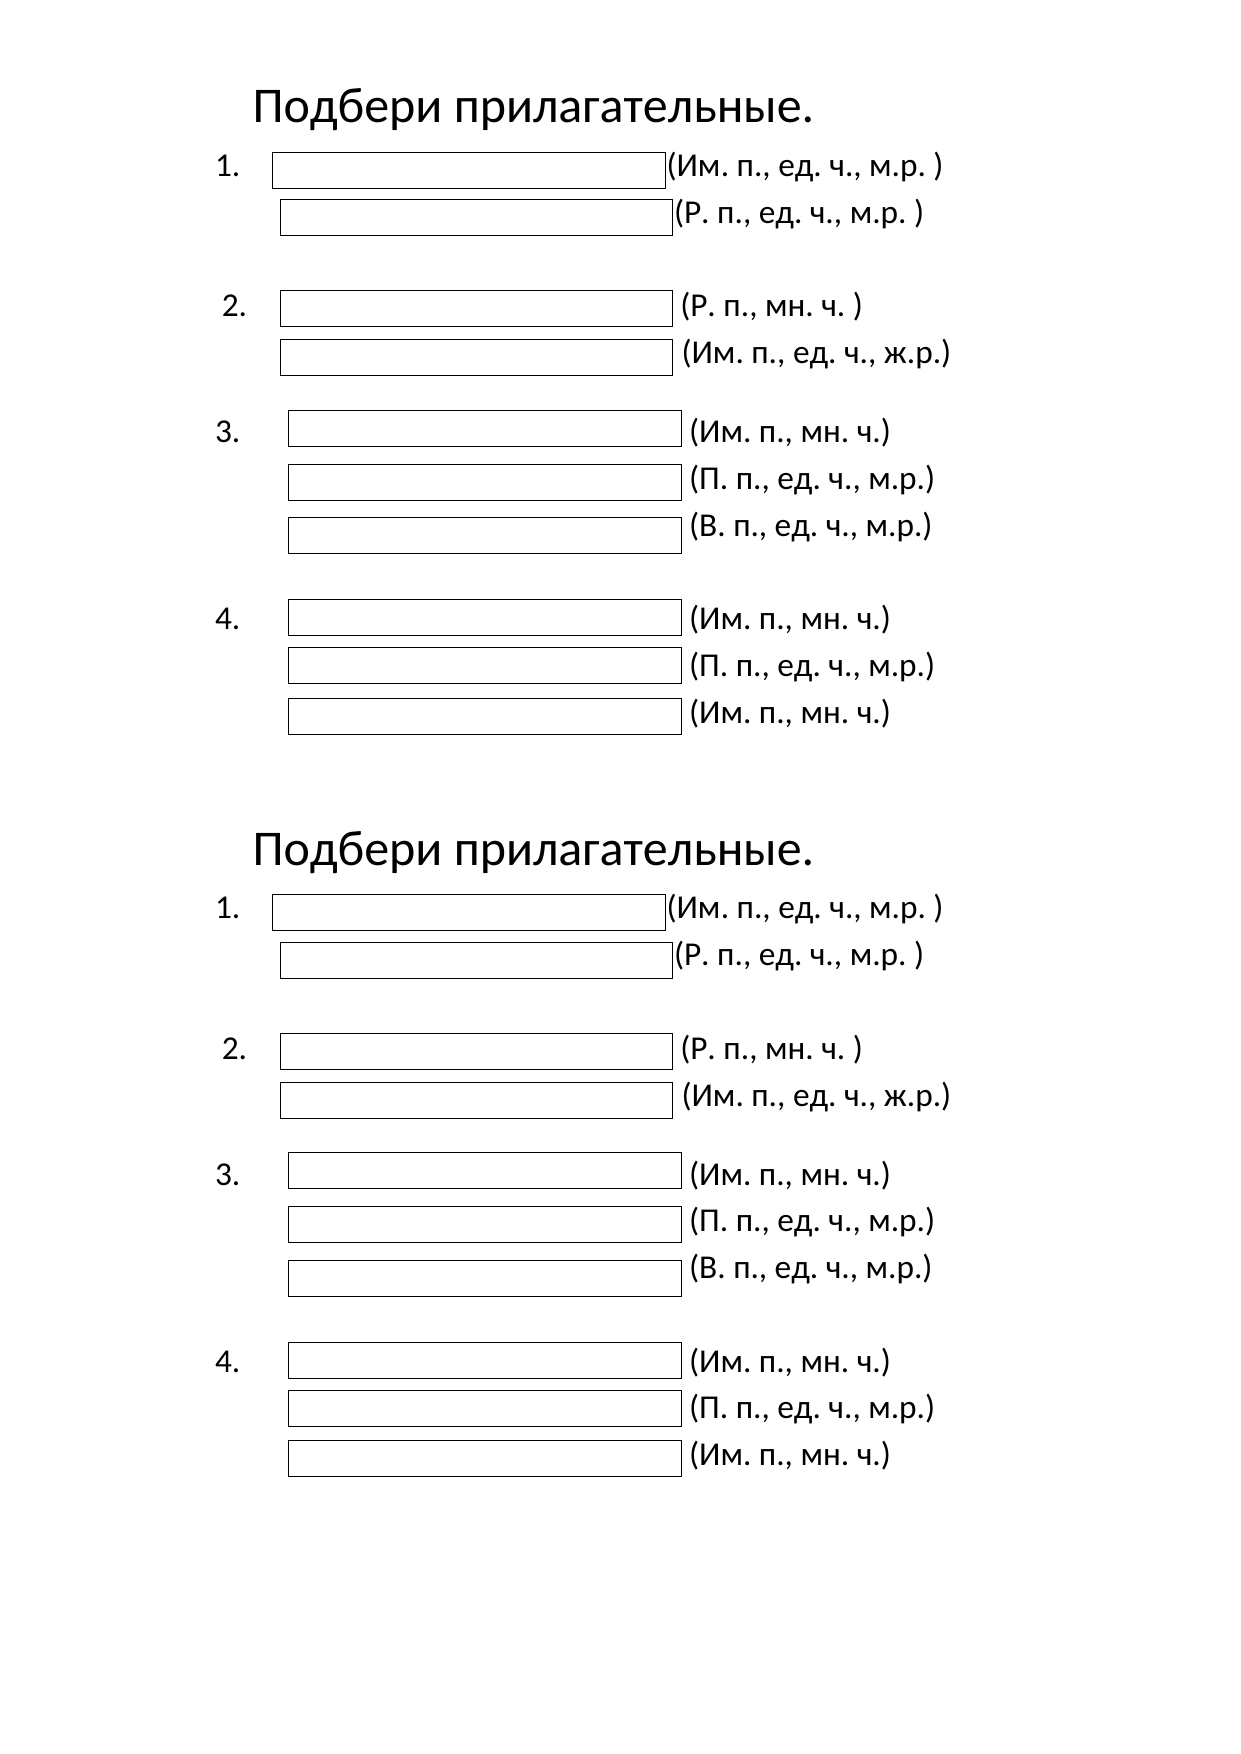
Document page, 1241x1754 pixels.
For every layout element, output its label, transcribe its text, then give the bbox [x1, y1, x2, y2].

list (Им. п., мн. ч.) [252, 691, 1152, 731]
list (Им. п., ед. ч., м.р. ) [215, 886, 1152, 927]
list Подбери прилагательные. [252, 74, 1152, 135]
list (Им. п., ед. ч., ж.р.) [252, 1073, 1152, 1114]
list (Р. п., ед. ч., м.р. ) [252, 191, 1152, 231]
list (П. п., ед. ч., м.р.) [252, 1386, 1152, 1427]
list (Р. п., мн. ч. ) [222, 1027, 1152, 1067]
list (П. п., ед. ч., м.р.) [252, 1199, 1152, 1240]
list (В. п., ед. ч., м.р.) [252, 1246, 1152, 1287]
list (Р. п., мн. ч. ) [222, 284, 1152, 325]
list (Им. п., мн. ч.) [252, 1433, 1152, 1474]
list (Им. п., ед. ч., м.р. ) [215, 144, 1152, 185]
list (В. п., ед. ч., м.р.) [252, 503, 1152, 544]
list (Им. п., мн. ч.) [215, 1152, 1152, 1193]
list (Им. п., ед. ч., ж.р.) [252, 331, 1152, 372]
list Подбери прилагательные. [252, 816, 1152, 877]
list (Р. п., ед. ч., м.р. ) [252, 933, 1152, 974]
list (П. п., ед. ч., м.р.) [252, 457, 1152, 497]
list (П. п., ед. ч., м.р.) [252, 644, 1152, 684]
list (Им. п., мн. ч.) [215, 410, 1152, 451]
list (Им. п., мн. ч.) [215, 1339, 1152, 1380]
list (Им. п., мн. ч.) [215, 597, 1152, 638]
